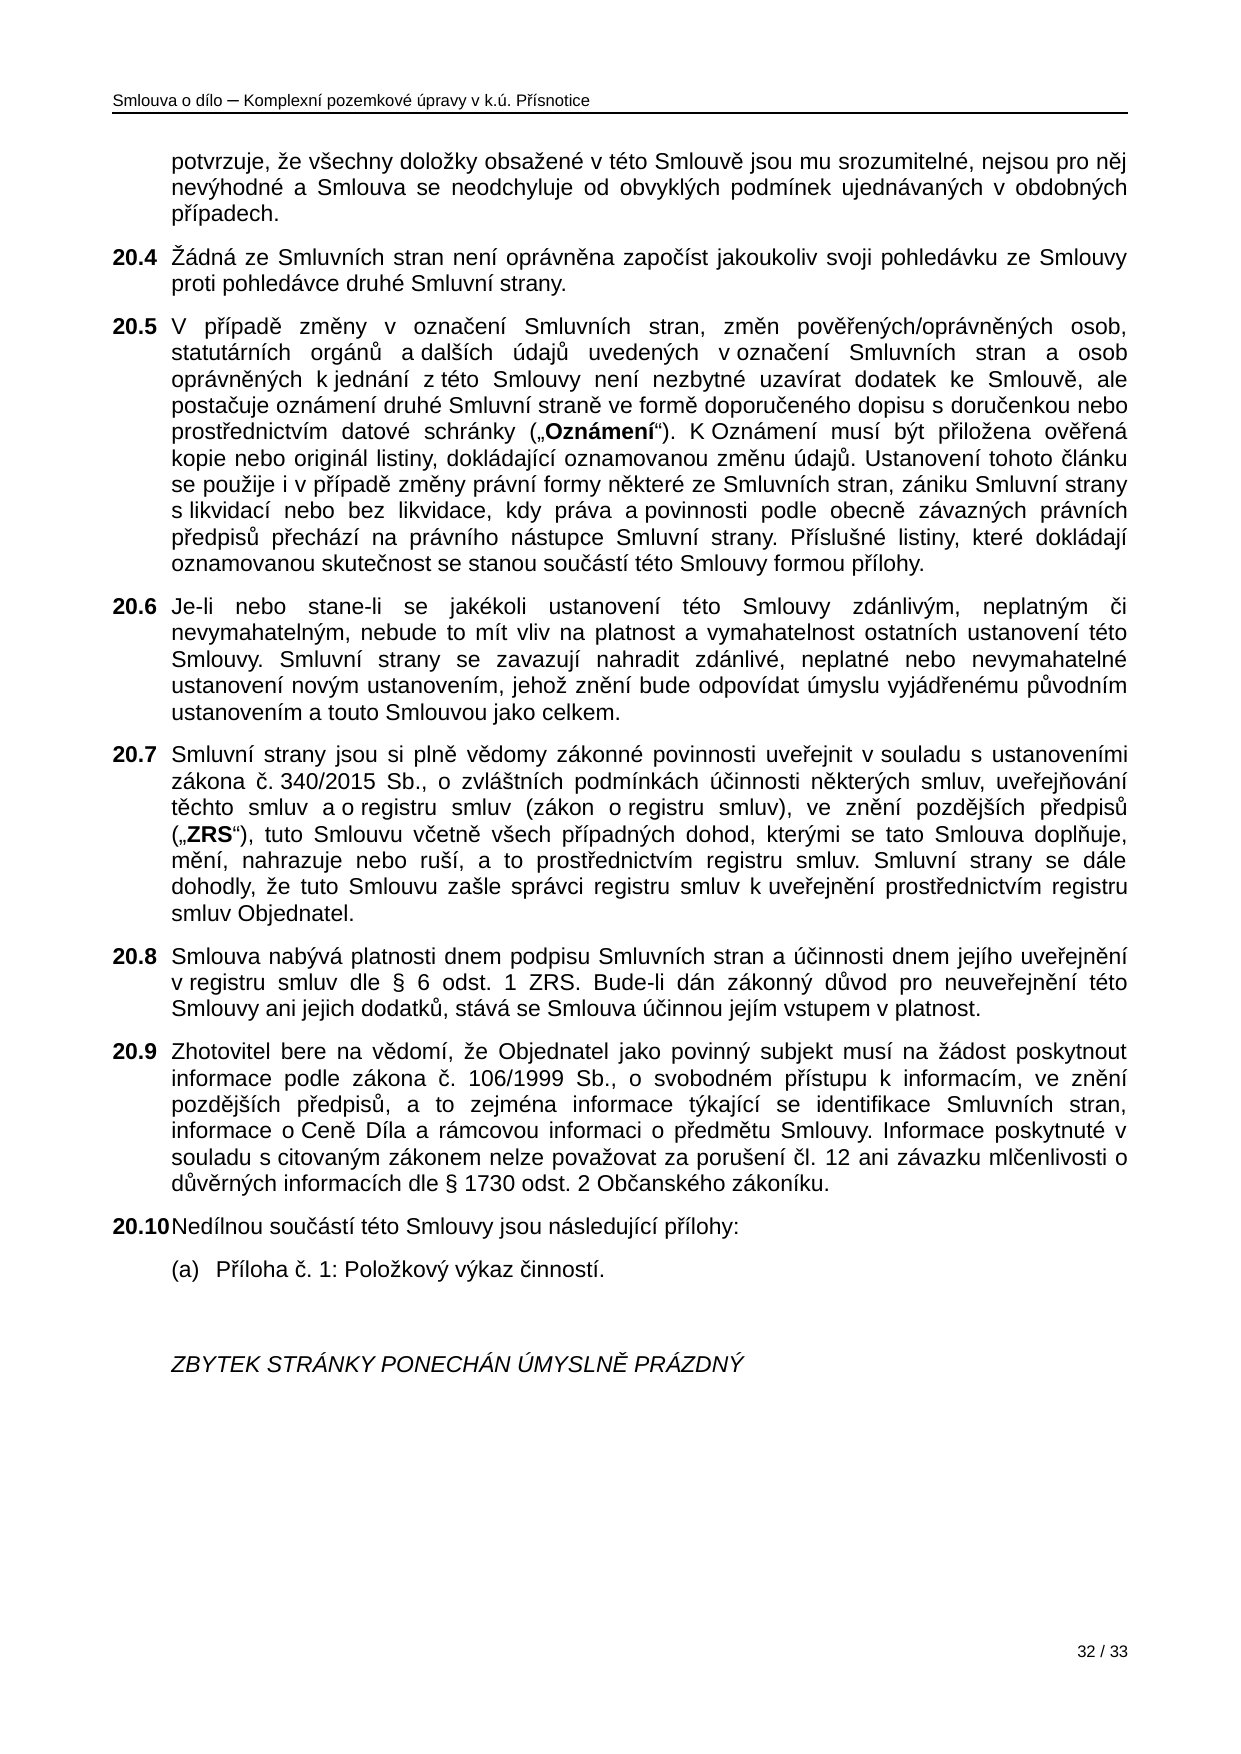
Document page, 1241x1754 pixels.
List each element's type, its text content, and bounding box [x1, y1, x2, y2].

text Nedílnou součástí této Smlouvy jsou následující přílohy: [112, 1213, 1128, 1239]
text Zhotovitel bere na vědomí, že Objednatel jako povinný subjekt musí na žádost poskytnout informace podle zákona č. 106/1999 Sb., o svobodném přístupu k informacím, ve znění pozdějších předpisů, a to zejména informace týkající se identifikace Smluvních stran, informace o Ceně Díla a rámcovou informaci o předmětu Smlouvy. Informace poskytnuté v souladu s citovaným zákonem nelze považovat za porušení čl. 12 ani závazku mlčenlivosti o důvěrných informacích dle § 1730 odst. 2 Občanského zákoníku. [112, 1038, 1128, 1196]
text Je-li nebo stane-li se jakékoli ustanovení této Smlouvy zdánlivým, neplatným či nevymahatelným, nebude to mít vliv na platnost a vymahatelnost ostatních ustanovení této Smlouvy. Smluvní strany se zavazují nahradit zdánlivé, neplatné nebo nevymahatelné ustanovení novým ustanovením, jehož znění bude odpovídat úmyslu vyjádřenému původním ustanovením a touto Smlouvou jako celkem. [112, 593, 1128, 725]
text Smluvní strany jsou si plně vědomy zákonné povinnosti uveřejnit v souladu s ustanoveními zákona č. 340/2015 Sb., o zvláštních podmínkách účinnosti některých smluv, uveřejňování těchto smluv a o registru smluv (zákon o registru smluv), ve znění pozdějších předpisů („ZRS“), tuto Smlouvu včetně všech případných dohod, kterými se tato Smlouva doplňuje, mění, nahrazuje nebo ruší, a to prostřednictvím registru smluv. Smluvní strany se dále dohodly, že tuto Smlouvu zašle správci registru smluv k uveřejnění prostřednictvím registru smluv Objednatel. [112, 741, 1128, 926]
list Příloha č. 1: Položkový výkaz činností. [171, 1256, 1128, 1282]
list ZBYTEK STRÁNKY PONECHÁN ÚMYSLNĚ PRÁZDNÝ [171, 1351, 1128, 1377]
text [112, 148, 1128, 227]
text Smlouva nabývá platnosti dnem podpisu Smluvních stran a účinnosti dnem jejího uveřejnění v registru smluv dle § 6 odst. 1 ZRS. Bude-li dán zákonný důvod pro neuveřejnění této Smlouvy ani jejich dodatků, stává se Smlouva účinnou jejím vstupem v platnost. [112, 943, 1128, 1022]
text V případě změny v označení Smluvních stran, změn pověřených/oprávněných osob, statutárních orgánů a dalších údajů uvedených v označení Smluvních stran a osob oprávněných k jednání z této Smlouvy není nezbytné uzavírat dodatek ke Smlouvě, ale postačuje oznámení druhé Smluvní straně ve formě doporučeného dopisu s doručenkou nebo prostřednictvím datové schránky („Oznámení“). K Oznámení musí být přiložena ověřená kopie nebo originál listiny, dokládající oznamovanou změnu údajů. Ustanovení tohoto článku se použije i v případě změny právní formy některé ze Smluvních stran, zániku Smluvní strany s likvidací nebo bez likvidace, kdy práva a povinnosti podle obecně závazných právních předpisů přechází na právního nástupce Smluvní strany. Příslušné listiny, které dokládají oznamovanou skutečnost se stanou součástí této Smlouvy formou přílohy. [112, 313, 1128, 576]
text Žádná ze Smluvních stran není oprávněna započíst jakoukoliv svoji pohledávku ze Smlouvy proti pohledávce druhé Smluvní strany. [112, 243, 1128, 296]
